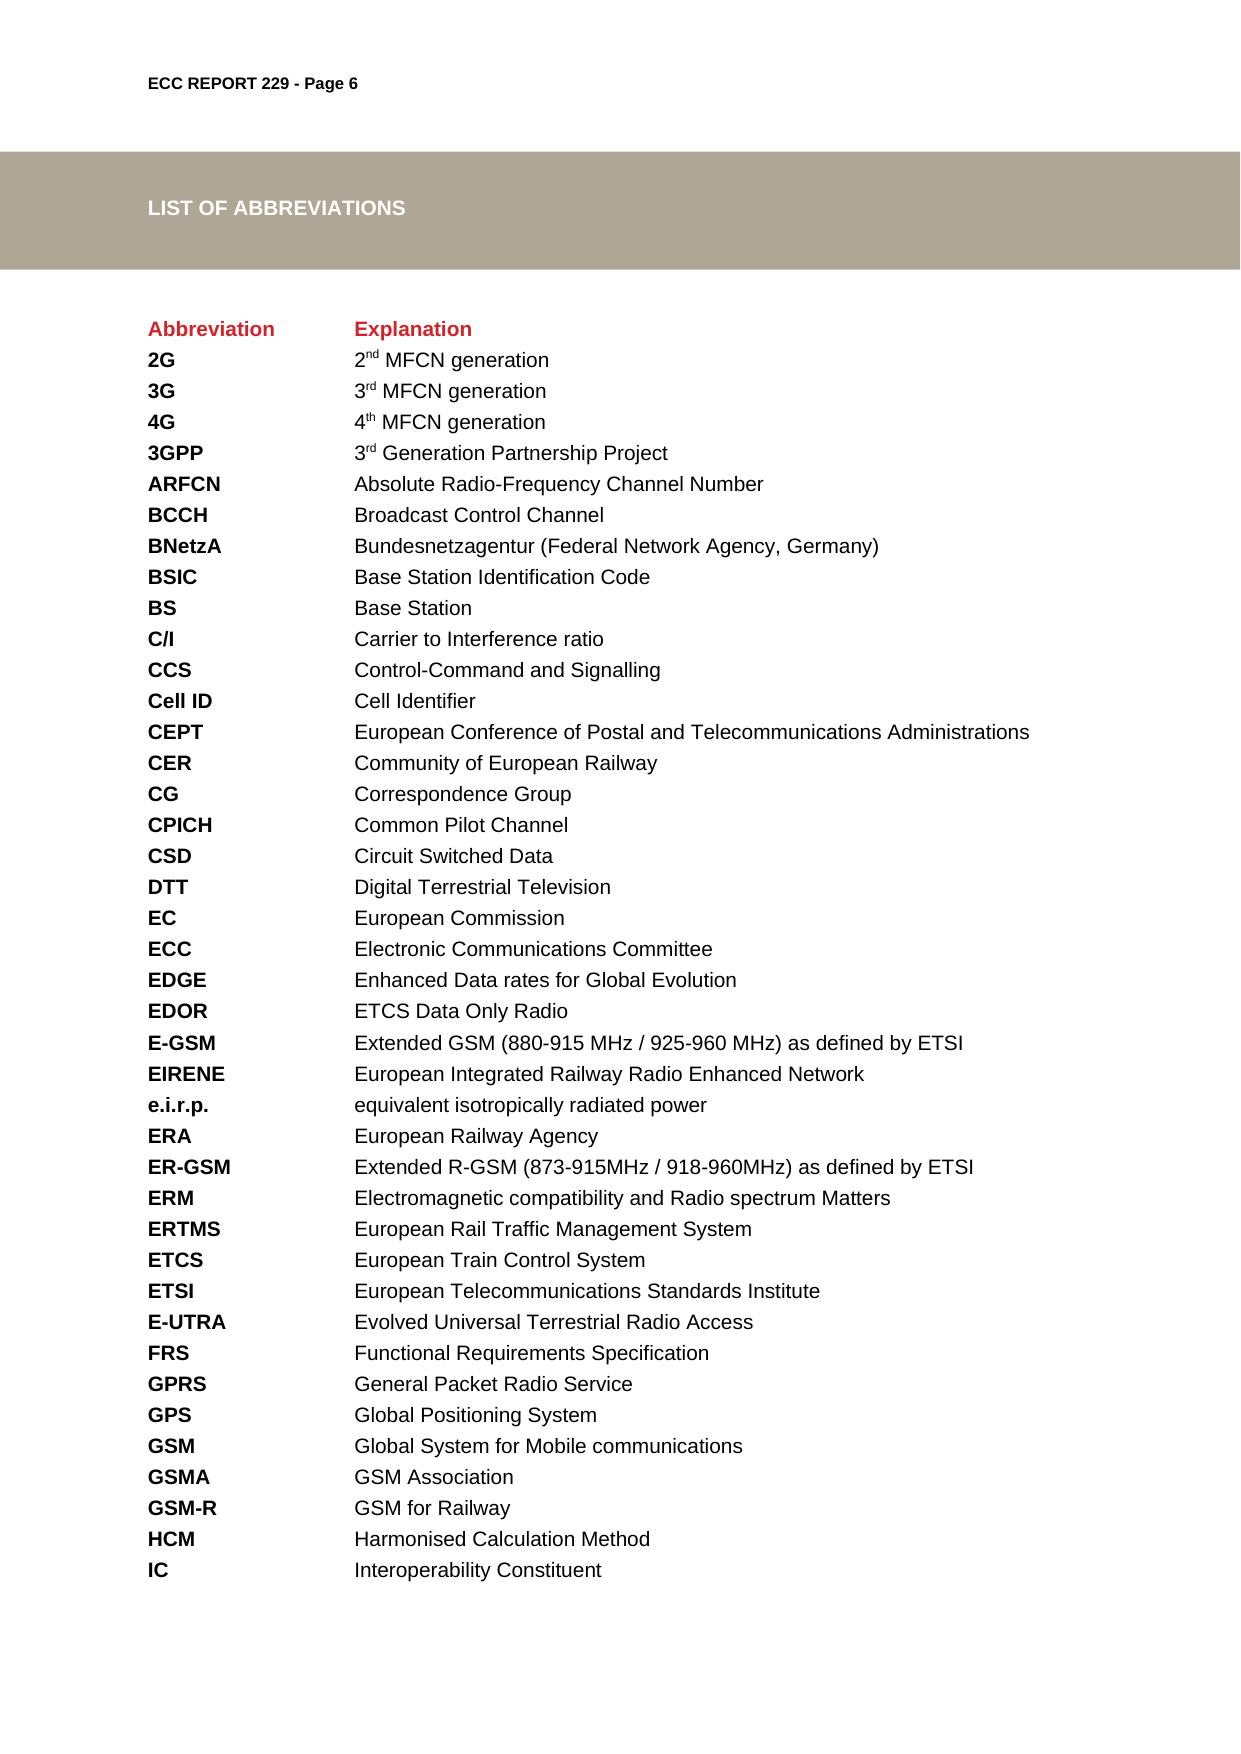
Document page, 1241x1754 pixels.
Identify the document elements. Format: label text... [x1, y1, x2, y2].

table_cell Control-Command and Signalling [343, 657, 1054, 688]
table_cell CSD [136, 843, 343, 874]
table_cell Functional Requirements Specification [343, 1340, 1054, 1371]
table_cell EIRENE [136, 1060, 343, 1091]
table_cell ETCS [136, 1247, 343, 1278]
table_cell CG [136, 781, 343, 812]
table_cell Base Station [343, 595, 1054, 626]
table_cell ARFCN [136, 471, 343, 502]
table_cell BNetzA [136, 533, 343, 564]
table_cell European Rail Traffic Management System [343, 1216, 1054, 1247]
table_cell Cell ID [136, 688, 343, 719]
text LIST OF ABBREVIATIONS [148, 196, 1093, 219]
table_cell ER-GSM [136, 1154, 343, 1184]
table_cell European Railway Agency [343, 1123, 1054, 1153]
table_cell CPICH [136, 812, 343, 843]
table_header Abbreviation [136, 315, 343, 346]
table_cell European Commission [343, 905, 1054, 936]
table_cell BS [136, 595, 343, 626]
table_cell GSM-R [136, 1495, 343, 1526]
table_cell European Conference of Postal and Telecommunications Administrations [343, 719, 1054, 750]
table_cell European Integrated Railway Radio Enhanced Network [343, 1060, 1054, 1091]
table_cell ETCS Data Only Radio [343, 998, 1054, 1029]
table_cell Carrier to Interference ratio [343, 626, 1054, 657]
table_cell GSM for Railway [343, 1495, 1054, 1526]
table_cell 3rd MFCN generation [343, 378, 1054, 408]
table_cell Evolved Universal Terrestrial Radio Access [343, 1309, 1054, 1340]
table_cell DTT [136, 874, 343, 905]
table_cell EC [136, 905, 343, 936]
table_cell Electronic Communications Committee [343, 936, 1054, 967]
table_cell 3GPP [136, 440, 343, 471]
table_cell EDGE [136, 967, 343, 998]
table_cell 2G [136, 346, 343, 377]
table_cell Bundesnetzagentur (Federal Network Agency, Germany) [343, 533, 1054, 564]
table_cell GSM Association [343, 1464, 1054, 1495]
table_cell BSIC [136, 564, 343, 595]
table_cell 4th MFCN generation [343, 409, 1054, 439]
table_cell Circuit Switched Data [343, 843, 1054, 874]
table_cell Harmonised Calculation Method [343, 1526, 1054, 1557]
table_cell ERM [136, 1185, 343, 1216]
table_cell C/I [136, 626, 343, 657]
table_cell Interoperability Constituent [343, 1557, 1054, 1588]
table_cell CCS [136, 657, 343, 688]
table_cell Extended GSM (880-915 MHz / 925-960 MHz) as defined by ETSI [343, 1029, 1054, 1060]
table_cell FRS [136, 1340, 343, 1371]
table_cell EDOR [136, 998, 343, 1029]
table_cell e.i.r.p. [136, 1091, 343, 1122]
table_cell 2nd MFCN generation [343, 346, 1054, 377]
table_cell ECC [136, 936, 343, 967]
table_cell HCM [136, 1526, 343, 1557]
table_cell Broadcast Control Channel [343, 502, 1054, 533]
table_cell Electromagnetic compatibility and Radio spectrum Matters [343, 1185, 1054, 1216]
table_cell BCCH [136, 502, 343, 533]
table_cell General Packet Radio Service [343, 1371, 1054, 1402]
table_cell GSMA [136, 1464, 343, 1495]
table_cell Absolute Radio-Frequency Channel Number [343, 471, 1054, 502]
table_cell E-GSM [136, 1029, 343, 1060]
table_cell Global System for Mobile communications [343, 1433, 1054, 1464]
table_cell Correspondence Group [343, 781, 1054, 812]
table_cell ERA [136, 1123, 343, 1153]
table_cell Enhanced Data rates for Global Evolution [343, 967, 1054, 998]
table_cell Cell Identifier [343, 688, 1054, 719]
table_cell ETSI [136, 1278, 343, 1309]
table_cell Common Pilot Channel [343, 812, 1054, 843]
table_cell GPS [136, 1402, 343, 1433]
table_cell equivalent isotropically radiated power [343, 1091, 1054, 1122]
table_cell CEPT [136, 719, 343, 750]
table_cell 4G [136, 409, 343, 439]
table_cell Global Positioning System [343, 1402, 1054, 1433]
table_cell Base Station Identification Code [343, 564, 1054, 595]
table_cell 3rd Generation Partnership Project [343, 440, 1054, 471]
table_header Explanation [343, 315, 1054, 346]
table_cell IC [136, 1557, 343, 1588]
table_cell E-UTRA [136, 1309, 343, 1340]
table_cell European Telecommunications Standards Institute [343, 1278, 1054, 1309]
table_cell GSM [136, 1433, 343, 1464]
table_cell Digital Terrestrial Television [343, 874, 1054, 905]
table_cell GPRS [136, 1371, 343, 1402]
table_cell Community of European Railway [343, 750, 1054, 781]
table_cell European Train Control System [343, 1247, 1054, 1278]
table_cell 3G [136, 378, 343, 408]
table_cell CER [136, 750, 343, 781]
table_cell ERTMS [136, 1216, 343, 1247]
table_cell Extended R-GSM (873-915MHz / 918-960MHz) as defined by ETSI [343, 1154, 1054, 1184]
